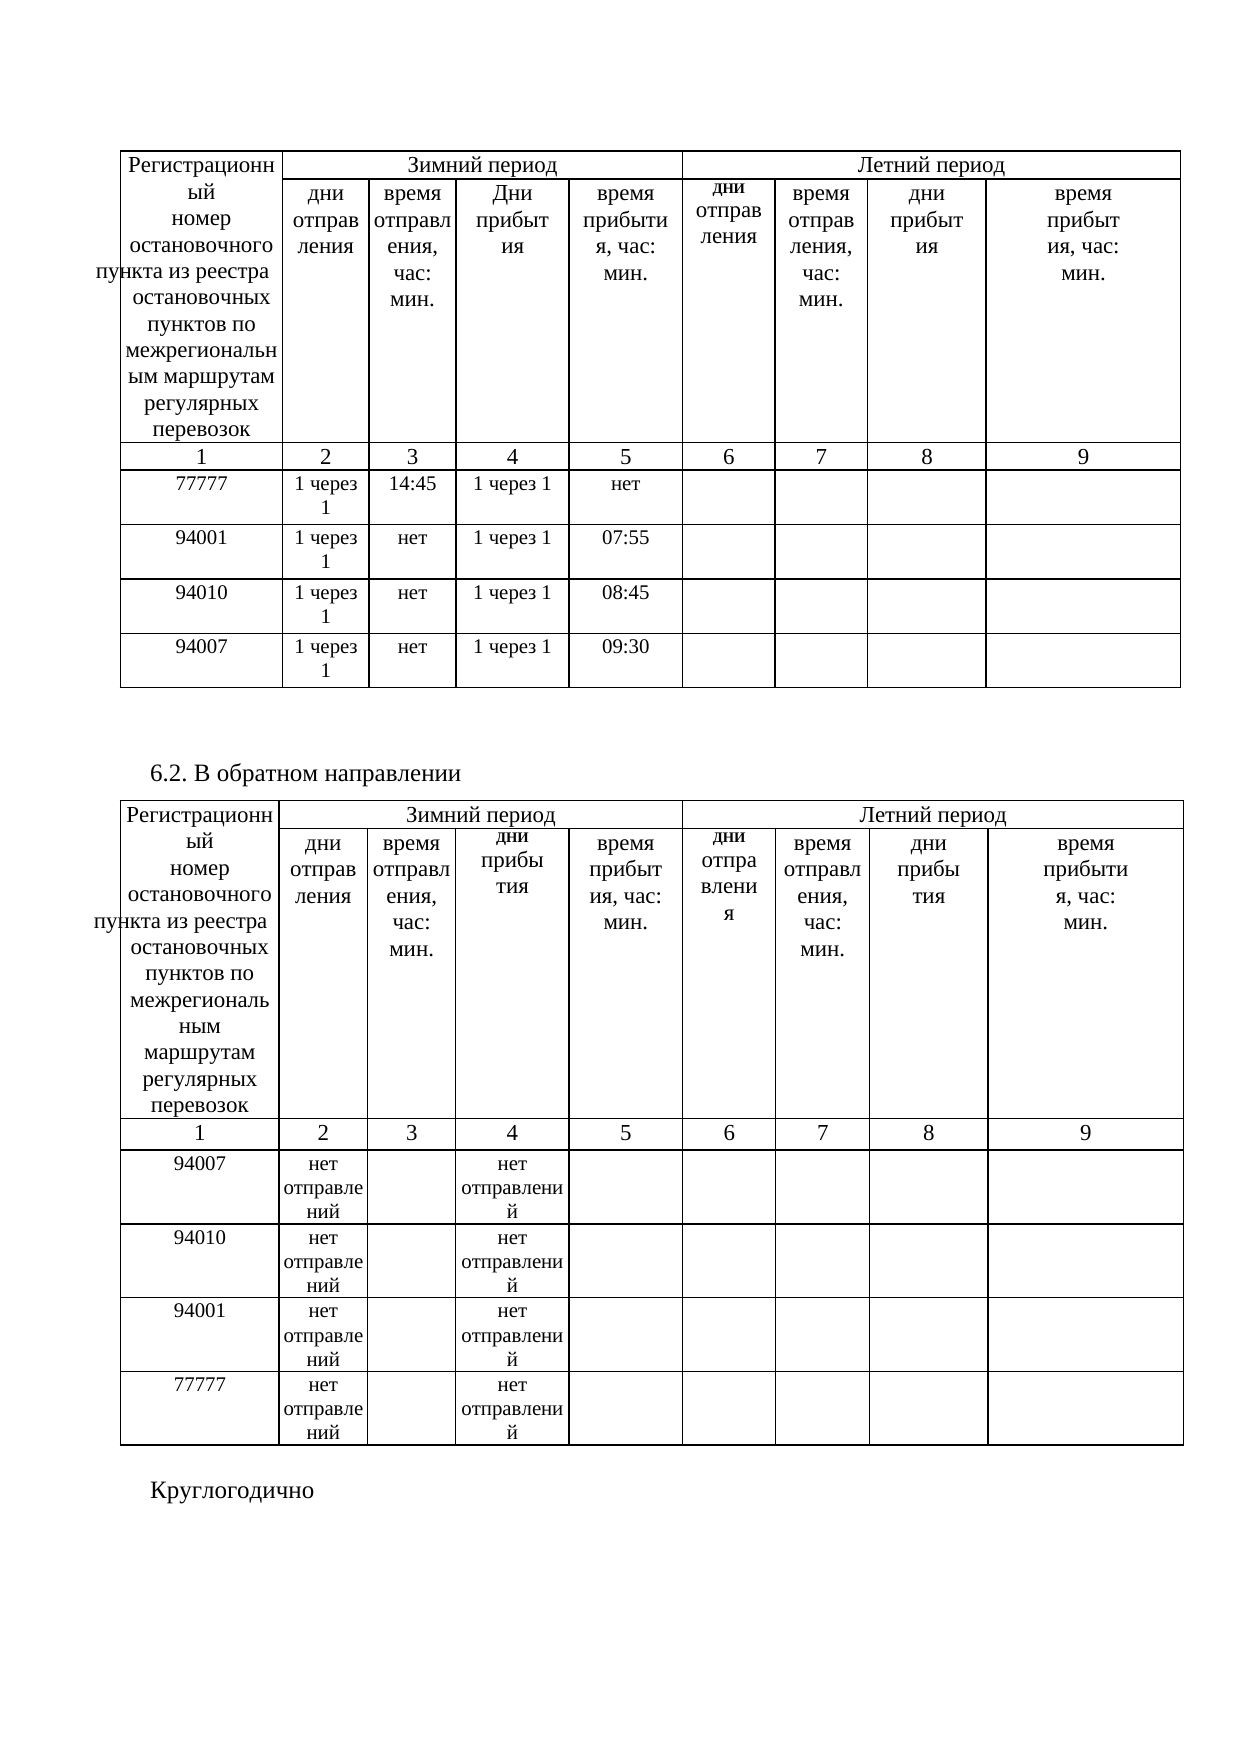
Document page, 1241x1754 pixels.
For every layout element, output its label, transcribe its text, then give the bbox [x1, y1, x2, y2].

table_cell 6 [683, 1119, 775, 1149]
table_cell [683, 1151, 775, 1223]
table_cell время прибыти я, час: мин. [570, 180, 682, 441]
table_cell [870, 1372, 987, 1444]
table_cell 1 через 1 [283, 471, 368, 524]
table_cell [989, 1372, 1183, 1444]
table_cell 1 через 1 [283, 634, 368, 687]
table_cell 8 [868, 443, 985, 469]
table_cell [683, 1372, 775, 1444]
table_cell 6 [683, 443, 774, 469]
table_cell нет отправлений [456, 1372, 568, 1444]
table_cell [570, 1225, 682, 1297]
table_cell Дни прибыт ия [457, 180, 568, 441]
table_cell [683, 1225, 775, 1297]
table_cell 1 через 1 [457, 471, 568, 524]
table_cell 2 [283, 443, 368, 469]
table_cell нет [370, 634, 455, 687]
table_cell нет отправлений [280, 1151, 367, 1223]
table_cell [776, 1372, 869, 1444]
table_cell 1 [121, 443, 282, 469]
table_cell время отправл ения, час: мин. [368, 829, 455, 1117]
table_cell [987, 634, 1180, 687]
table_cell дни прибы тия [870, 829, 987, 1117]
table_cell 07:55 [570, 525, 682, 578]
table_cell 4 [456, 1119, 568, 1149]
table_cell время прибыти я, час: мин. [989, 829, 1183, 1117]
table_cell 08:45 [570, 580, 682, 632]
table_cell [776, 1225, 869, 1297]
table_cell 2 [280, 1119, 367, 1149]
table_cell [989, 1225, 1183, 1297]
table_cell [570, 1151, 682, 1223]
table_cell [868, 471, 985, 524]
table_cell 1 через 1 [283, 580, 368, 632]
table_cell 77777 [121, 1372, 278, 1444]
table_cell 94001 [121, 525, 282, 578]
table_cell [987, 580, 1180, 632]
table_cell 9 [987, 443, 1180, 469]
table_header Зимний период [280, 801, 682, 828]
table_cell 1 через 1 [457, 525, 568, 578]
table_cell 94007 [121, 1151, 278, 1223]
table_cell [870, 1151, 987, 1223]
table_cell [683, 525, 774, 578]
table_cell [989, 1151, 1183, 1223]
table_cell 3 [368, 1119, 455, 1149]
table_cell 94001 [121, 1298, 278, 1371]
table_cell нет отправлений [456, 1225, 568, 1297]
table_cell время отправл ения, час: мин. [776, 829, 869, 1117]
table_cell время прибыт ия, час: мин. [570, 829, 682, 1117]
table_cell [868, 634, 985, 687]
table_cell 7 [776, 1119, 869, 1149]
table_cell [776, 634, 867, 687]
table_cell 5 [570, 443, 682, 469]
table_cell дни прибыт ия [868, 180, 985, 441]
table_cell нет [370, 580, 455, 632]
table_cell 1 через 1 [457, 634, 568, 687]
table_cell нет [370, 525, 455, 578]
table_cell [570, 1298, 682, 1371]
table_cell дни отправ ления [283, 180, 368, 441]
table_cell [987, 525, 1180, 578]
table_cell 94010 [121, 580, 282, 632]
table_header Регистрационный номер остановочного пункта из реестра остановочных пунктов по межрегиональным маршрутам регулярных перевозок [121, 152, 282, 441]
table_cell нет отправлений [280, 1372, 367, 1444]
table_cell ДНИ прибы тия [456, 829, 568, 1117]
table_cell 1 через 1 [457, 580, 568, 632]
table_cell 1 [121, 1119, 278, 1149]
table_cell ДНИ отправ ления [683, 180, 774, 441]
table_cell 94010 [121, 1225, 278, 1297]
table_cell 94007 [121, 634, 282, 687]
table_cell ДНИ отпра влени я [683, 829, 775, 1117]
table_cell [368, 1372, 455, 1444]
table_cell [368, 1225, 455, 1297]
table_cell [987, 471, 1180, 524]
table_cell время отправл ения, час: мин. [370, 180, 455, 441]
table_cell [776, 580, 867, 632]
table_cell время прибыт ия, час: мин. [987, 180, 1180, 441]
table_cell [776, 525, 867, 578]
table_cell 8 [870, 1119, 987, 1149]
table_header Зимний период [283, 152, 682, 178]
table_cell 4 [457, 443, 568, 469]
table_cell 9 [989, 1119, 1183, 1149]
table_cell [776, 471, 867, 524]
table_cell нет отправлений [456, 1298, 568, 1371]
table_cell нет отправлений [280, 1225, 367, 1297]
table_header Летний период [683, 801, 1183, 828]
table_cell [870, 1298, 987, 1371]
table_cell [570, 1372, 682, 1444]
table_cell нет отправлений [280, 1298, 367, 1371]
table_cell 5 [570, 1119, 682, 1149]
table_cell [776, 1151, 869, 1223]
table_cell [868, 580, 985, 632]
table_header Летний период [683, 152, 1180, 178]
table_cell 3 [370, 443, 455, 469]
table_cell [368, 1151, 455, 1223]
table_cell [776, 1298, 869, 1371]
table_cell 7 [776, 443, 867, 469]
table_cell [870, 1225, 987, 1297]
table_cell [368, 1298, 455, 1371]
table_cell время отправ ления, час: мин. [776, 180, 867, 441]
table_cell [683, 580, 774, 632]
table_cell 14:45 [370, 471, 455, 524]
table_cell [868, 525, 985, 578]
table_header Регистрационный номер остановочного пункта из реестра остановочных пунктов по межрегиональным маршрутам регулярных перевозок [121, 801, 278, 1117]
table_cell нет [570, 471, 682, 524]
text 6.2. В обратном направлении [150, 758, 1090, 787]
table_cell 09:30 [570, 634, 682, 687]
table_cell [989, 1298, 1183, 1371]
table_cell 77777 [121, 471, 282, 524]
table_cell [683, 634, 774, 687]
table_cell [683, 471, 774, 524]
table_cell [683, 1298, 775, 1371]
table_cell 1 через 1 [283, 525, 368, 578]
table_cell нет отправлений [456, 1151, 568, 1223]
table_cell дни отправ ления [280, 829, 367, 1117]
text Круглогодично [150, 1475, 1090, 1503]
